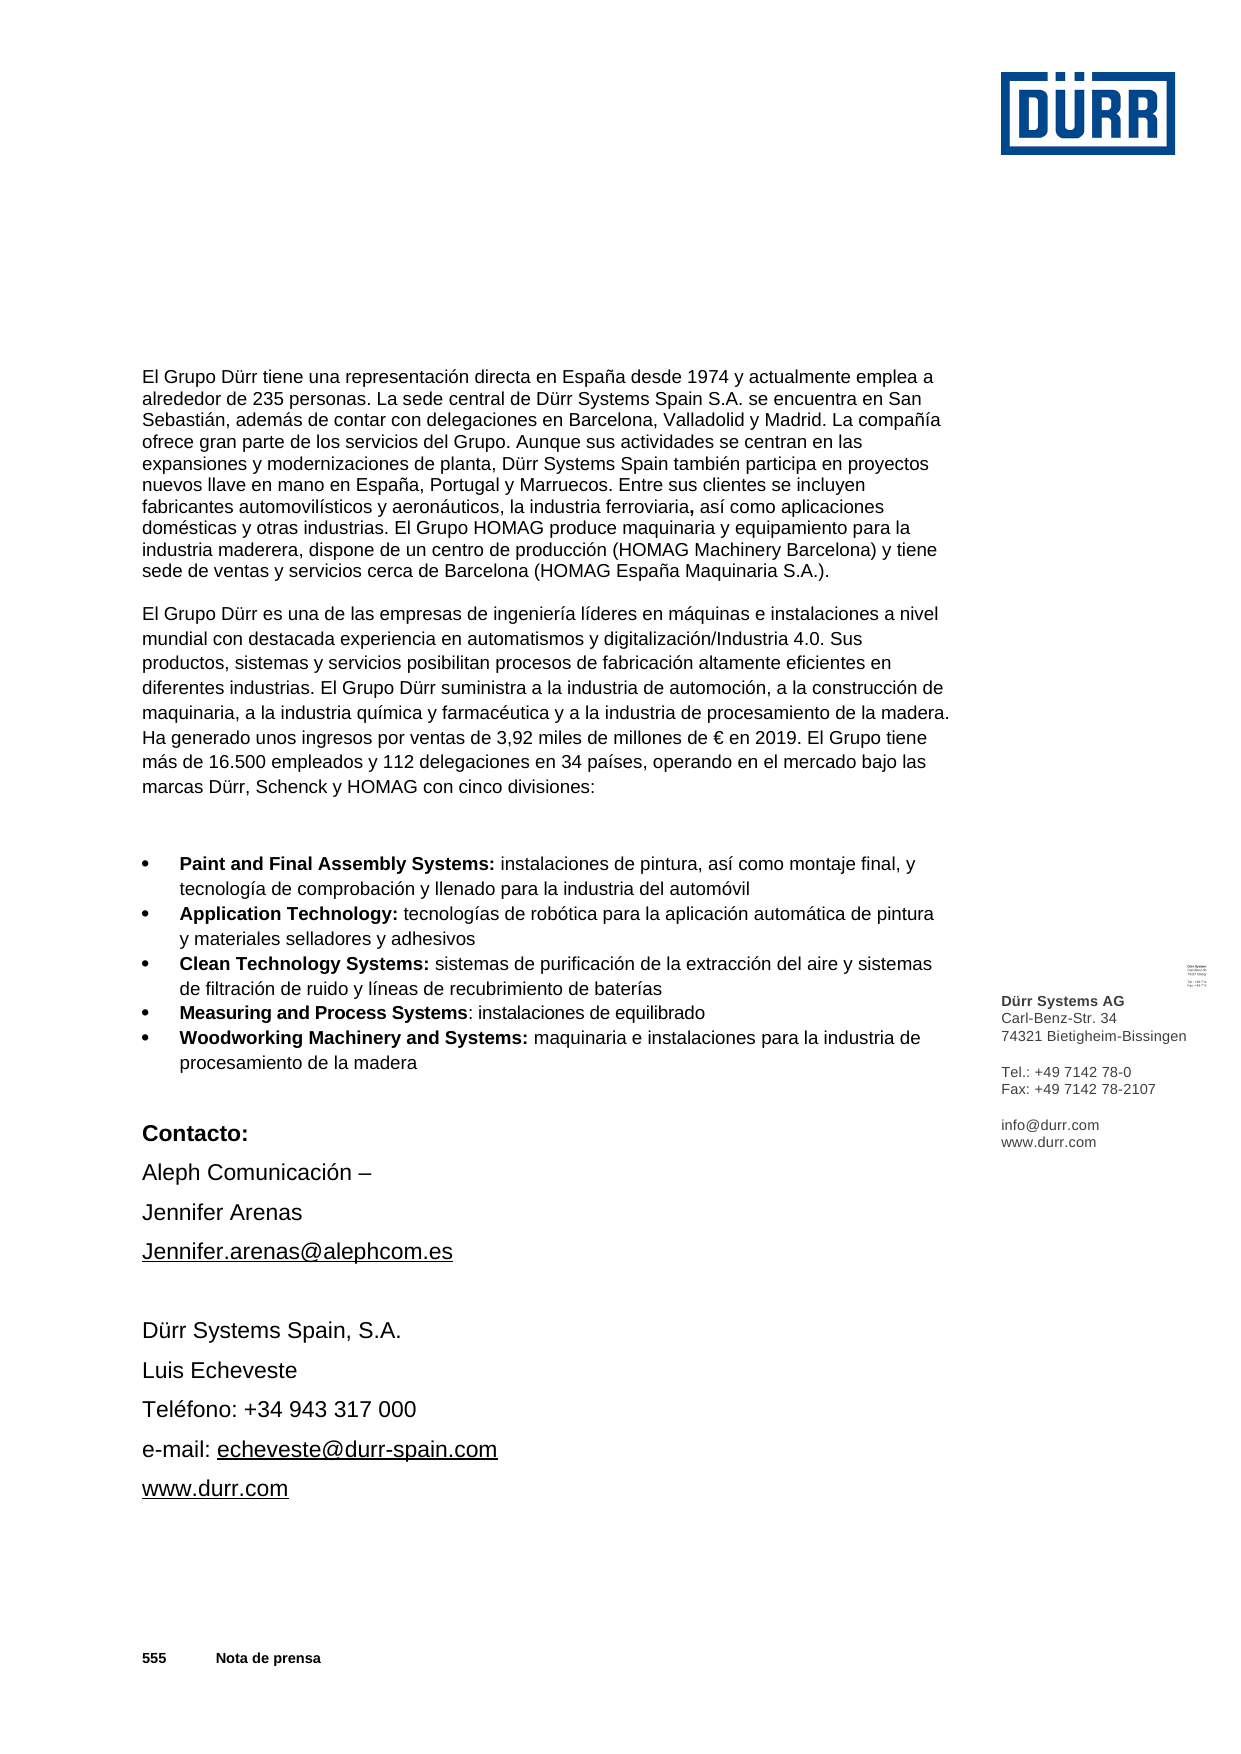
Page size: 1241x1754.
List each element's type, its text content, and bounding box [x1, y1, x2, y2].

text e-mail: echeveste@durr-spain.com [142, 1436, 921, 1462]
text Luis Echeveste [142, 1357, 921, 1383]
picture [1001, 72, 1175, 155]
text Jennifer.arenas@alephcom.es [142, 1238, 948, 1264]
list Application Technology: tecnologías de robótica para la aplicación automática de pintura y materiales selladores y adhesivos [142, 903, 948, 949]
list Woodworking Machinery and Systems: maquinaria e instalaciones para la industria de procesamiento de la madera [142, 1027, 948, 1073]
list Paint and Final Assembly Systems: instalaciones de pintura, así como montaje final, y tecnología de comprobación y llenado para la industria del automóvil [142, 853, 948, 899]
text www.durr.com [142, 1475, 948, 1501]
text El Grupo Dürr es una de las empresas de ingeniería líderes en máquinas e instalaciones a nivel mundial con destacada experiencia en automatismos y digitalización/Industria 4.0. Sus productos, sistemas y servicios posibilitan procesos de fabricación altamente eficientes en diferentes industrias. El Grupo Dürr suministra a la industria de automoción, a la construcción de maquinaria, a la industria química y farmacéutica y a la industria de procesamiento de la madera. Ha generado unos ingresos por ventas de 3,92 miles de millones de € en 2019. El Grupo tiene más de 16.500 empleados y 112 delegaciones en 34 países, operando en el mercado bajo las marcas Dürr, Schenck y HOMAG con cinco divisiones: [142, 603, 951, 798]
picture [1001, 667, 1207, 992]
text El Grupo Dürr tiene una representación directa en España desde 1974 y actualmente emplea a alrededor de 235 personas. La sede central de Dürr Systems Spain S.A. se encuentra en San Sebastián, además de contar con delegaciones en Barcelona, Valladolid y Madrid. La compañía ofrece gran parte de los servicios del Grupo. Aunque sus actividades se centran en las expansiones y modernizaciones de planta, Dürr Systems Spain también participa en proyectos nuevos llave en mano en España, Portugal y Marruecos. Entre sus clientes se incluyen fabricantes automovilísticos y aeronáuticos, la industria ferroviaria, así como aplicaciones domésticas y otras industrias. El Grupo HOMAG produce maquinaria y equipamiento para la industria maderera, dispone de un centro de producción (HOMAG Machinery Barcelona) y tiene sede de ventas y servicios cerca de Barcelona (HOMAG España Maquinaria S.A.). [142, 366, 951, 582]
text Aleph Comunicación – [142, 1159, 948, 1186]
list Measuring and Process Systems: instalaciones de equilibrado [142, 1002, 948, 1024]
list Clean Technology Systems: sistemas de purificación de la extracción del aire y sistemas de filtración de ruido y líneas de recubrimiento de baterías [142, 952, 948, 999]
text Contacto: [142, 1120, 948, 1146]
text Jennifer Arenas [142, 1199, 948, 1225]
text Dürr Systems Spain, S.A. [142, 1317, 921, 1343]
text Teléfono: +34 943 317 000 [142, 1396, 921, 1422]
